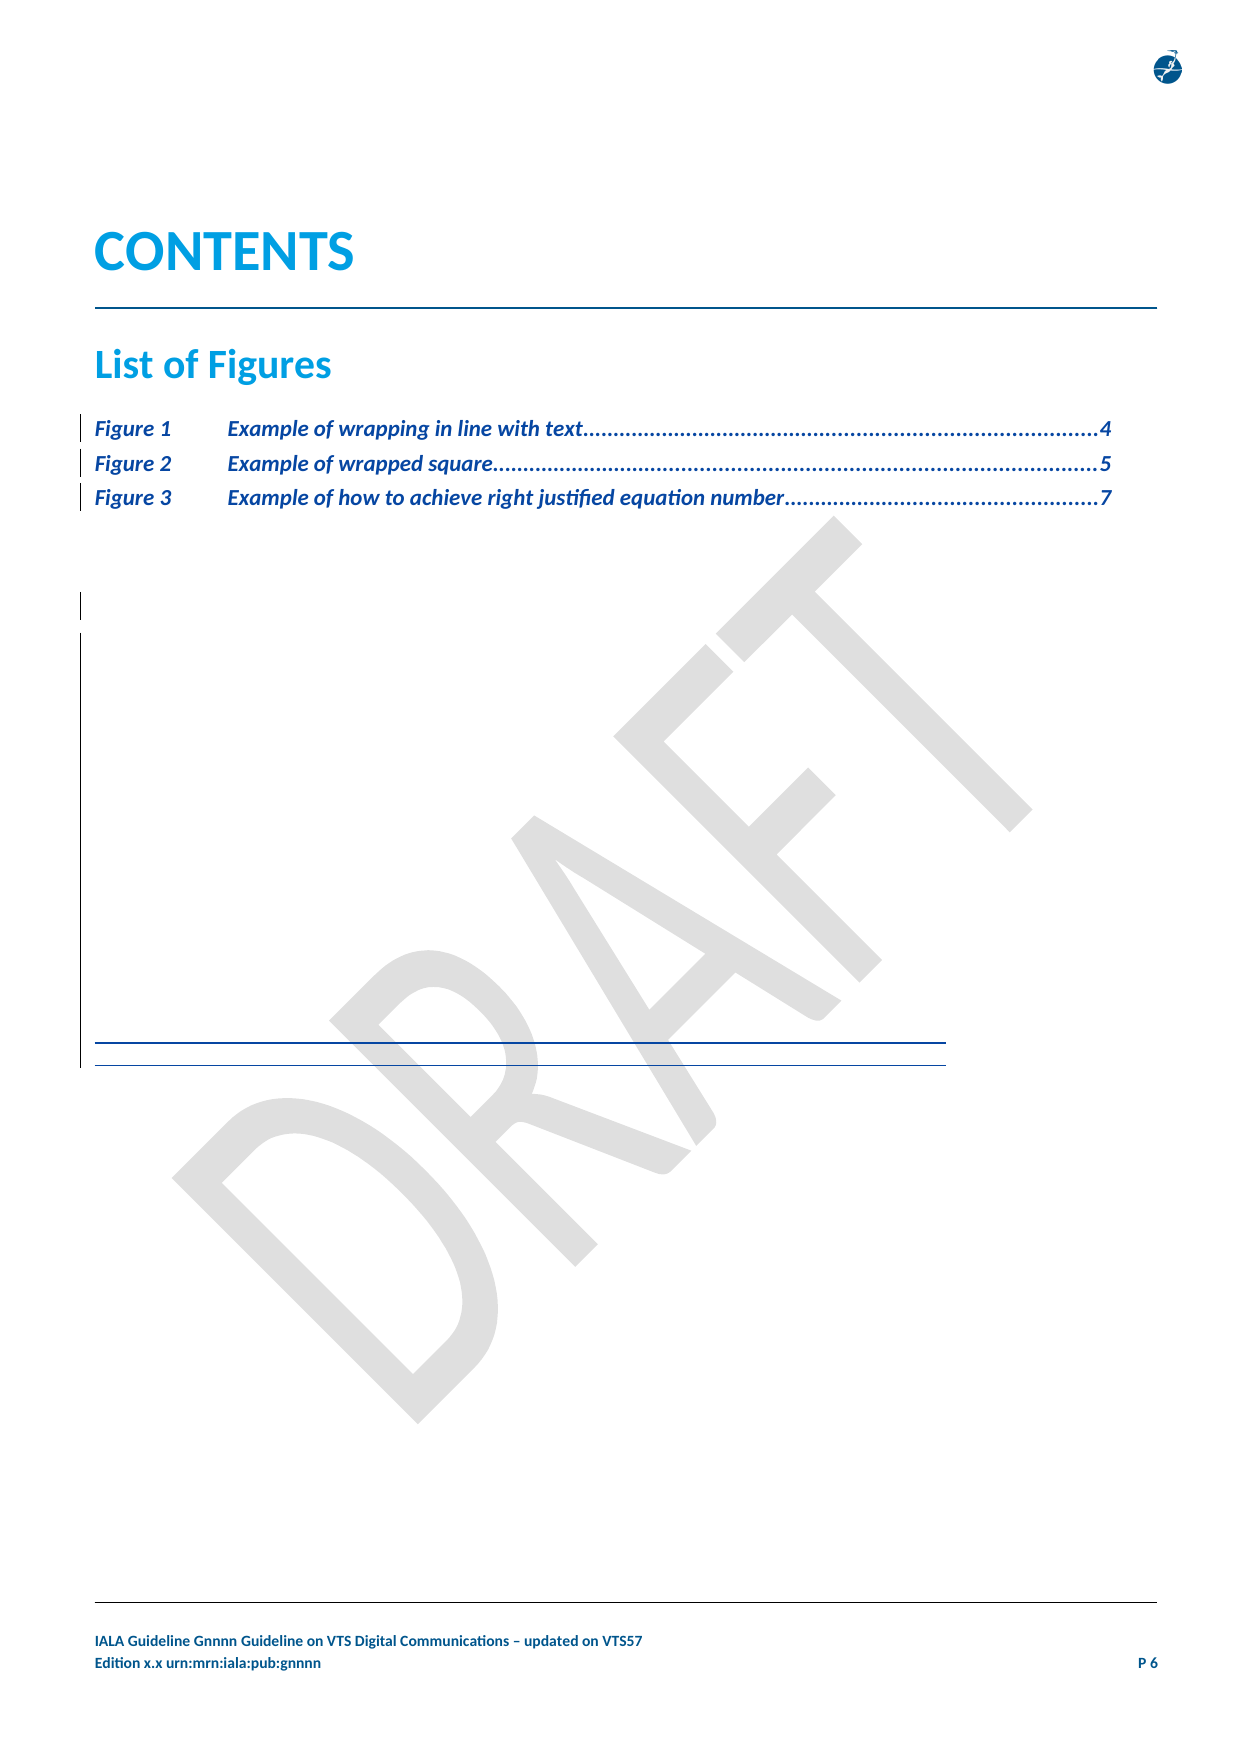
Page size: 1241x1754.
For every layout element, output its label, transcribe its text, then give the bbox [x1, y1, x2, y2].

list List of Figures [94, 338, 1157, 389]
text Figure 1 Example of wrapping in line with text 4 [94, 414, 1113, 442]
text Figure 2 Example of wrapped square 5 [94, 449, 1113, 477]
text Figure 3 Example of how to achieve right justified equation number 7 [94, 483, 1113, 511]
picture [1122, 0, 1241, 119]
